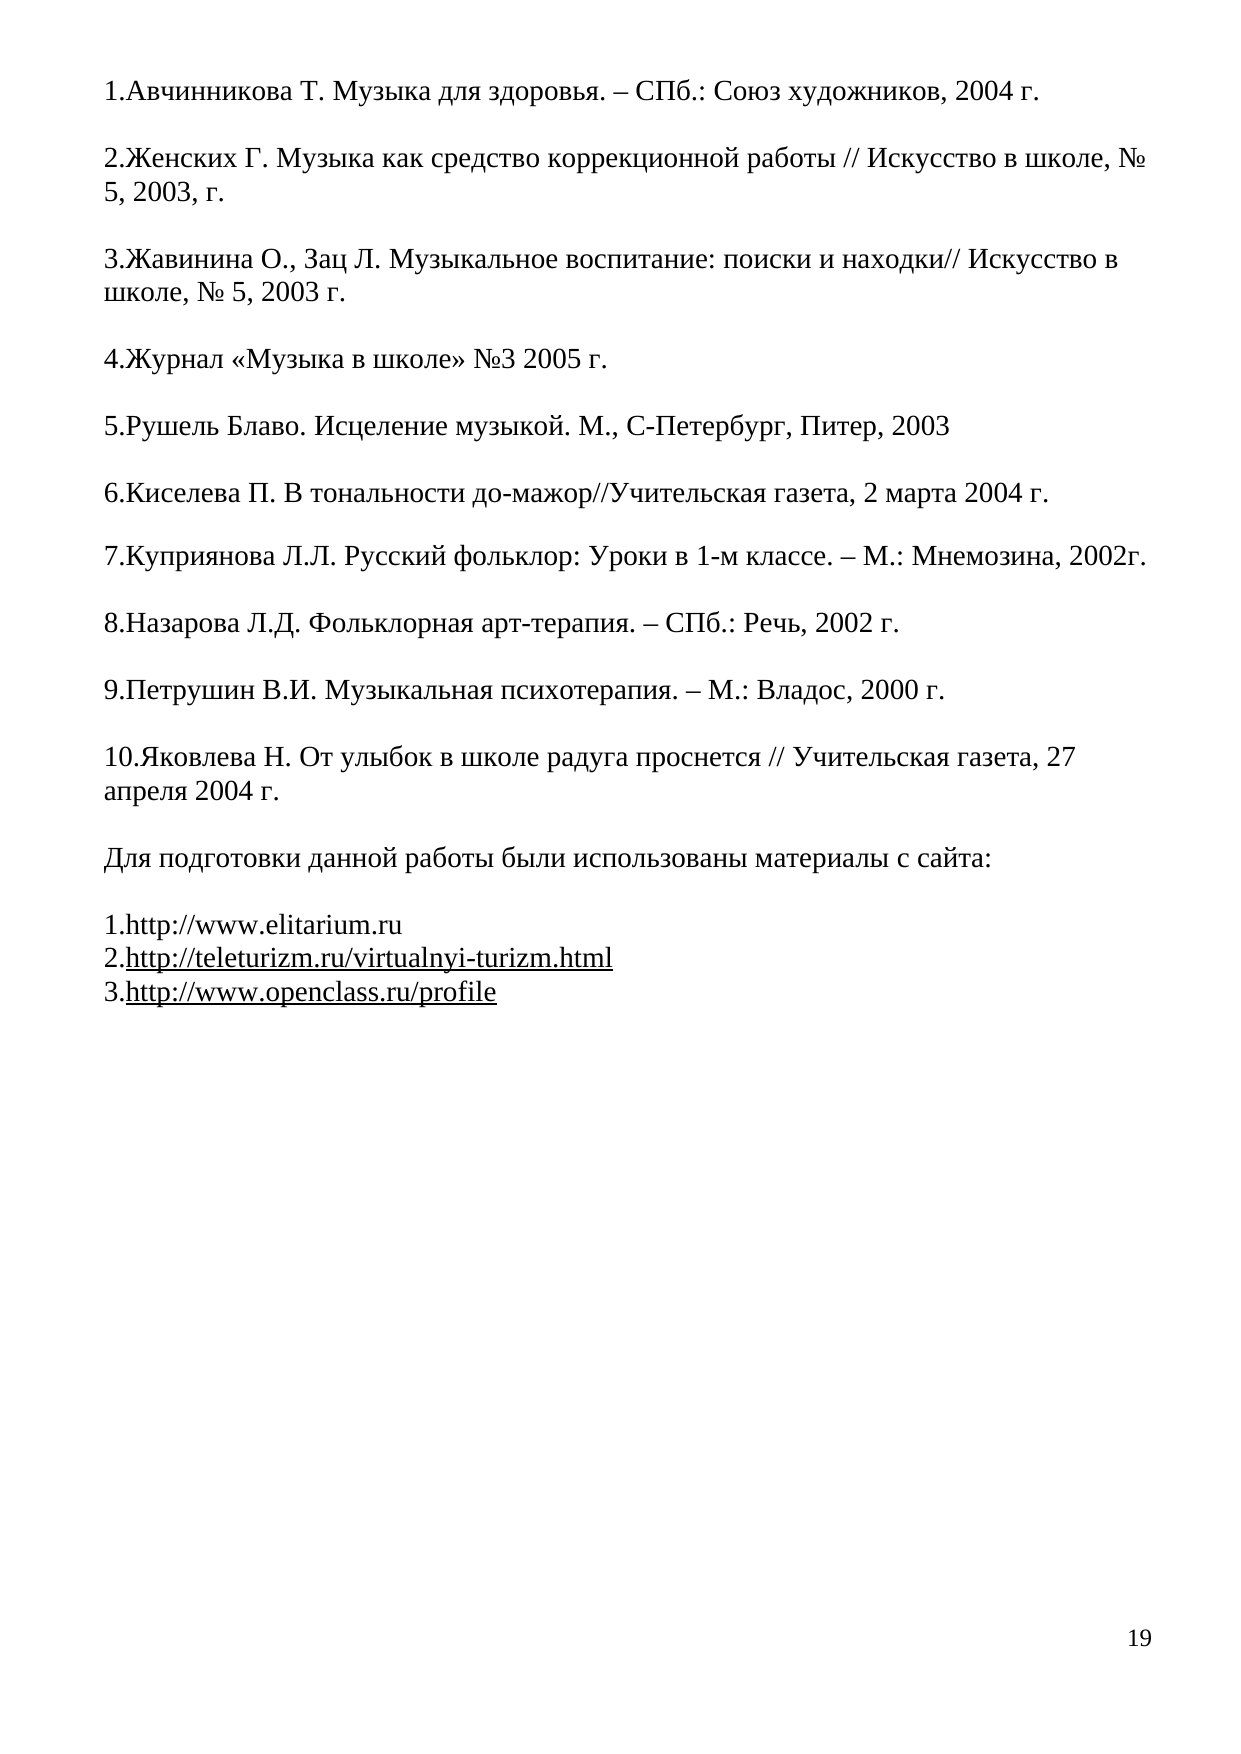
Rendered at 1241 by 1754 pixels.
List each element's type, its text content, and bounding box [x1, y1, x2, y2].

text 10.Яковлева Н. От улыбок в школе радуга проснется // Учительская газета, 27 апреля 2004 г. [103, 739, 1152, 806]
text Для подготовки данной работы были использованы материалы с сайта: [103, 840, 1152, 873]
text 3.Жавинина О., Зац Л. Музыкальное воспитание: поиски и находки// Искусство в школе, № 5, 2003 г. [103, 241, 1152, 308]
text 2.http://teleturizm.ru/virtualnyi-turizm.html [103, 940, 1152, 974]
text 9.Петрушин В.И. Музыкальная психотерапия. – М.: Владос, 2000 г. [103, 672, 1152, 706]
text 7.Куприянова Л.Л. Русский фольклор: Уроки в 1-м классе. – М.: Мнемозина, 2002г. [103, 538, 1152, 571]
text 4.Журнал «Музыка в школе» №3 2005 г. [103, 341, 1152, 375]
text 5.Рушель Блаво. Исцеление музыкой. М., С-Петербург, Питер, 2003 [103, 408, 1152, 442]
text 8.Назарова Л.Д. Фольклорная арт-терапия. – СПб.: Речь, 2002 г. [103, 605, 1152, 638]
text 3.http://www.openclass.ru/profile [103, 974, 1152, 1007]
text 6.Киселева П. В тональности до-мажор//Учительская газета, 2 марта 2004 г. [103, 476, 1152, 509]
text 1.http://www.elitarium.ru [103, 907, 1152, 940]
text 2.Женских Г. Музыка как средство коррекционной работы // Искусство в школе, № 5, 2003, г. [103, 140, 1152, 207]
text 1.Авчинникова Т. Музыка для здоровья. – СПб.: Союз художников, 2004 г. [103, 73, 1152, 107]
